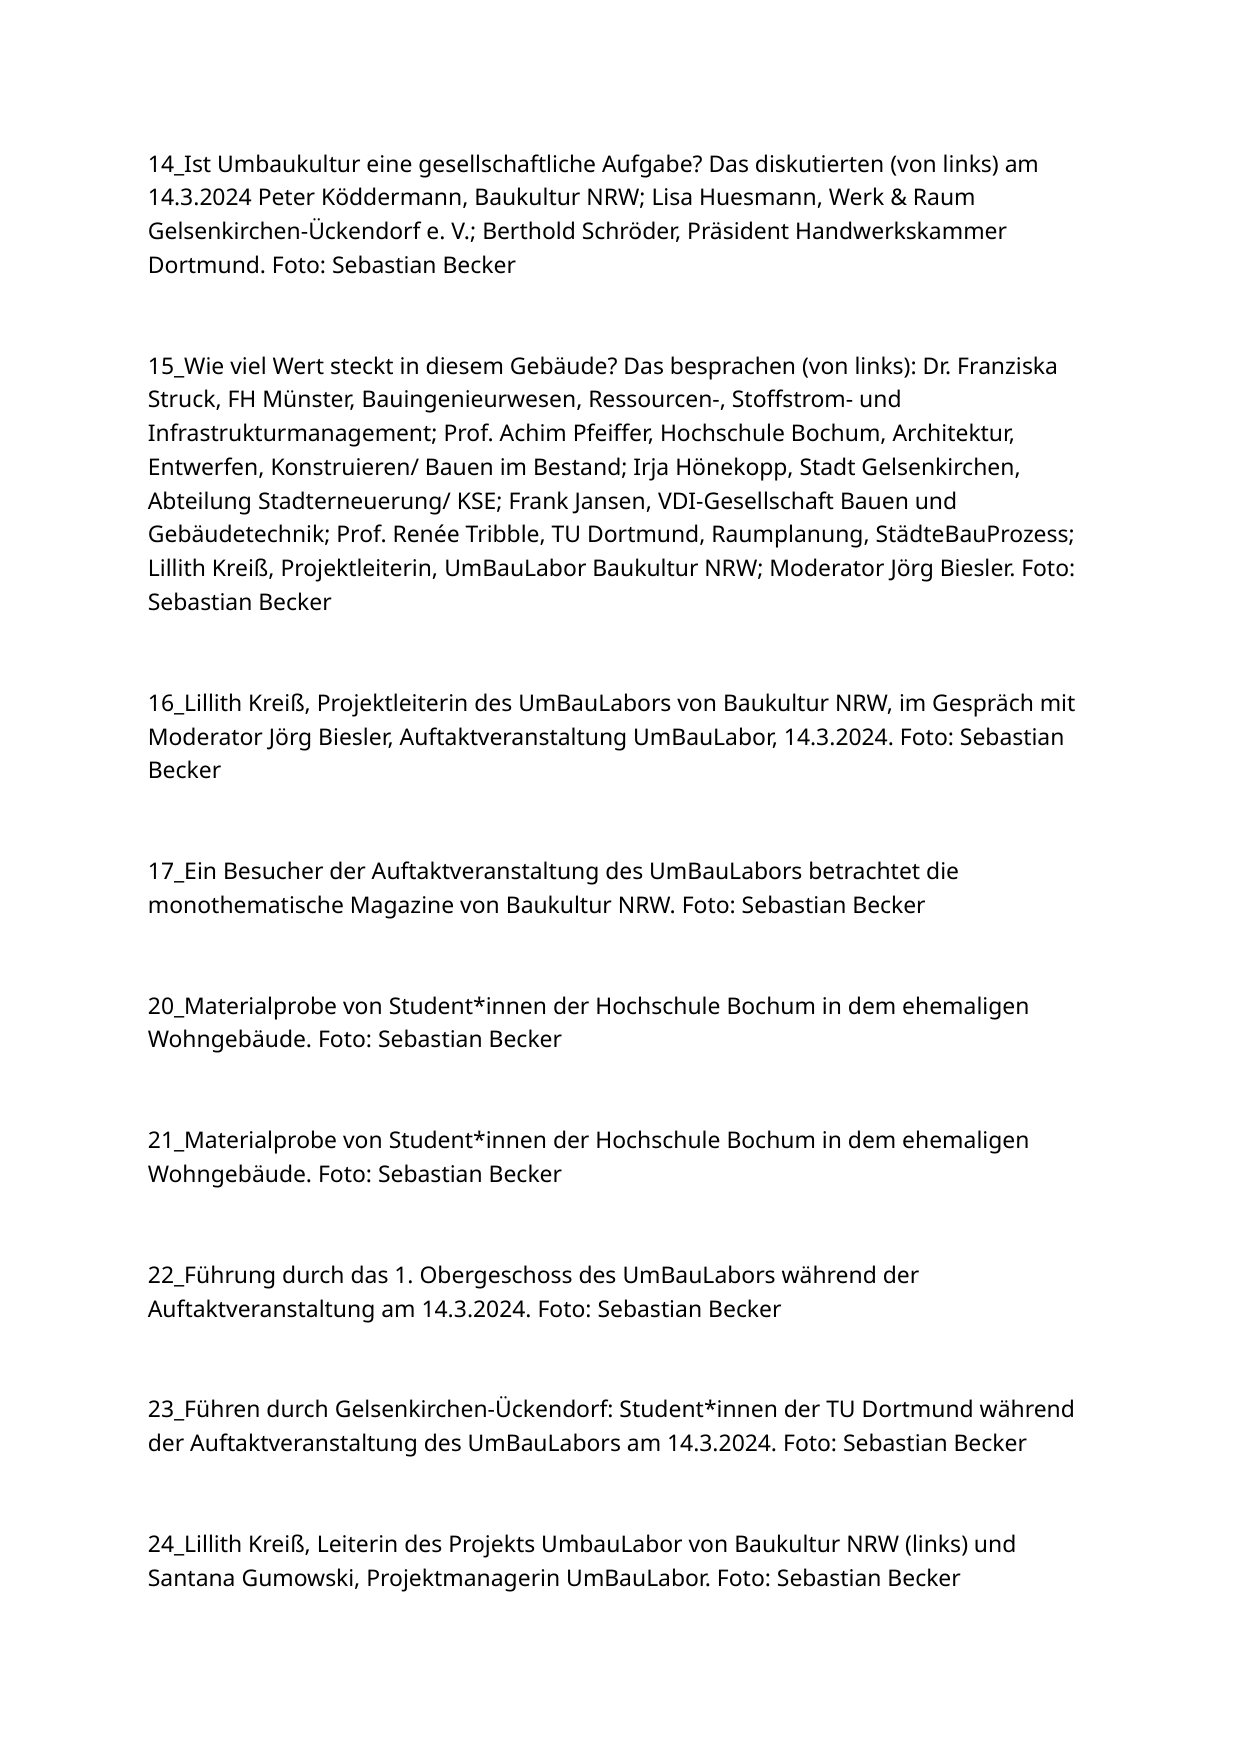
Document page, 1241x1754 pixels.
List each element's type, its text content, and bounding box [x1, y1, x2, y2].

text 17_Ein Besucher der Auftaktveranstaltung des UmBauLabors betrachtet die monothematische Magazine von Baukultur NRW. Foto: Sebastian Becker [148, 855, 1093, 920]
text 20_Materialprobe von Student*innen der Hochschule Bochum in dem ehemaligen Wohngebäude. Foto: Sebastian Becker [148, 990, 1093, 1055]
text 23_Führen durch Gelsenkirchen-Ückendorf: Student*innen der TU Dortmund während der Auftaktveranstaltung des UmBauLabors am 14.3.2024. Foto: Sebastian Becker [148, 1393, 1093, 1458]
text 14_Ist Umbaukultur eine gesellschaftliche Aufgabe? Das diskutierten (von links) am 14.3.2024 Peter Köddermann, Baukultur NRW; Lisa Huesmann, Werk & Raum Gelsenkirchen-Ückendorf e. V.; Berthold Schröder, Präsident Handwerkskammer Dortmund. Foto: Sebastian Becker [148, 148, 1093, 280]
text 24_Lillith Kreiß, Leiterin des Projekts UmbauLabor von Baukultur NRW (links) und Santana Gumowski, Projektmanagerin UmBauLabor. Foto: Sebastian Becker [148, 1528, 1093, 1593]
text 16_Lillith Kreiß, Projektleiterin des UmBauLabors von Baukultur NRW, im Gespräch mit Moderator Jörg Biesler, Auftaktveranstaltung UmBauLabor, 14.3.2024. Foto: Sebastian Becker [148, 687, 1093, 786]
text 22_Führung durch das 1. Obergeschoss des UmBauLabors während der Auftaktveranstaltung am 14.3.2024. Foto: Sebastian Becker [148, 1259, 1093, 1324]
text 15_Wie viel Wert steckt in diesem Gebäude? Das besprachen (von links): Dr. Franziska Struck, FH Münster, Bauingenieurwesen, Ressourcen-, Stoffstrom- und Infrastrukturmanagement; Prof. Achim Pfeiffer, Hochschule Bochum, Architektur, Entwerfen, Konstruieren/ Bauen im Bestand; Irja Hönekopp, Stadt Gelsenkirchen, Abteilung Stadterneuerung/ KSE; Frank Jansen, VDI-Gesellschaft Bauen und Gebäudetechnik; Prof. Renée Tribble, TU Dortmund, Raumplanung, StädteBauProzess; Lillith Kreiß, Projektleiterin, UmBauLabor Baukultur NRW; Moderator Jörg Biesler. Foto: Sebastian Becker [148, 350, 1093, 617]
text 21_Materialprobe von Student*innen der Hochschule Bochum in dem ehemaligen Wohngebäude. Foto: Sebastian Becker [148, 1124, 1093, 1189]
